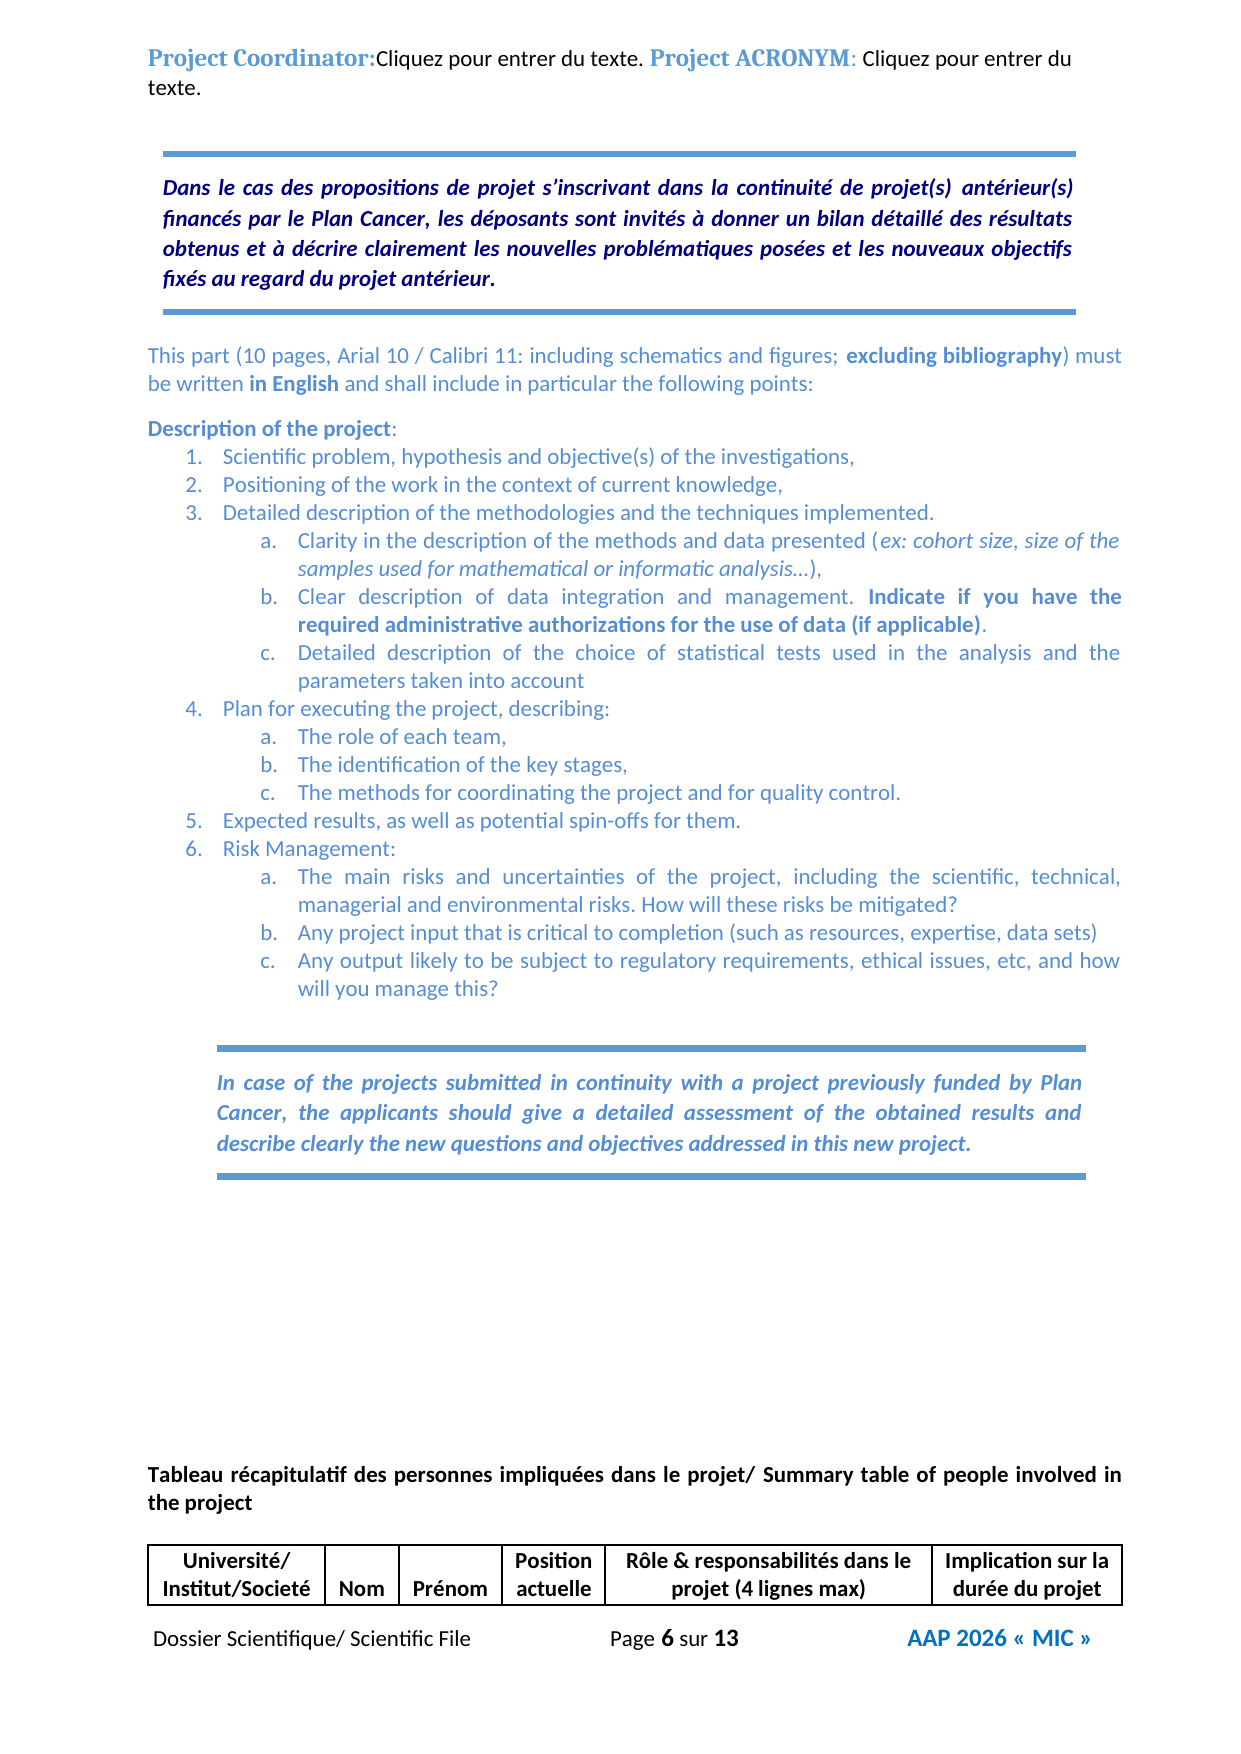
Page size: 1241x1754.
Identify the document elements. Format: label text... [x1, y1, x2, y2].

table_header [933, 1546, 1121, 1604]
list Risk Management: [185, 834, 1122, 862]
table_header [149, 1546, 324, 1604]
list Expected results, as well as potential spin-offs for them. [185, 806, 1122, 834]
table_header Nom [326, 1546, 398, 1604]
list The identification of the key stages, [260, 750, 1122, 778]
list Detailed description of the methodologies and the techniques implemented. [185, 498, 1122, 526]
text This part (10 pages, Arial 10 / Calibri 11: including schematics and figures; excluding bibliography) must be written in English and shall include in particular the following points: [148, 341, 1122, 397]
table_header Position actuelle [503, 1546, 604, 1604]
list Detailed description of the choice of statistical tests used in the analysis and the parameters taken into account [260, 638, 1122, 694]
list Any project input that is critical to completion (such as resources, expertise, data sets) [260, 918, 1122, 946]
text Tableau récapitulatif des personnes impliquées dans le projet/ Summary table of people involved in the project [148, 1460, 1122, 1516]
list Clarity in the description of the methods and data presented (ex: cohort size, size of the samples used for mathematical or informatic analysis…), [260, 526, 1122, 582]
list The main risks and uncertainties of the project, including the scientific, technical, managerial and environmental risks. How will these risks be mitigated? [260, 862, 1122, 918]
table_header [606, 1546, 931, 1604]
list Any output likely to be subject to regulatory requirements, ethical issues, etc, and how will you manage this? [260, 946, 1122, 1002]
list Scientific problem, hypothesis and objective(s) of the investigations, [185, 442, 1122, 470]
text Description of the project: [148, 414, 1122, 442]
list Clear description of data integration and management. Indicate if you have the required administrative authorizations for the use of data (if applicable). [260, 582, 1122, 638]
list The role of each team, [260, 722, 1122, 750]
table_header Prénom [400, 1546, 501, 1604]
list Plan for executing the project, describing: [185, 694, 1122, 722]
list The methods for coordinating the project and for quality control. [260, 778, 1122, 806]
list Positioning of the work in the context of current knowledge, [185, 470, 1122, 498]
